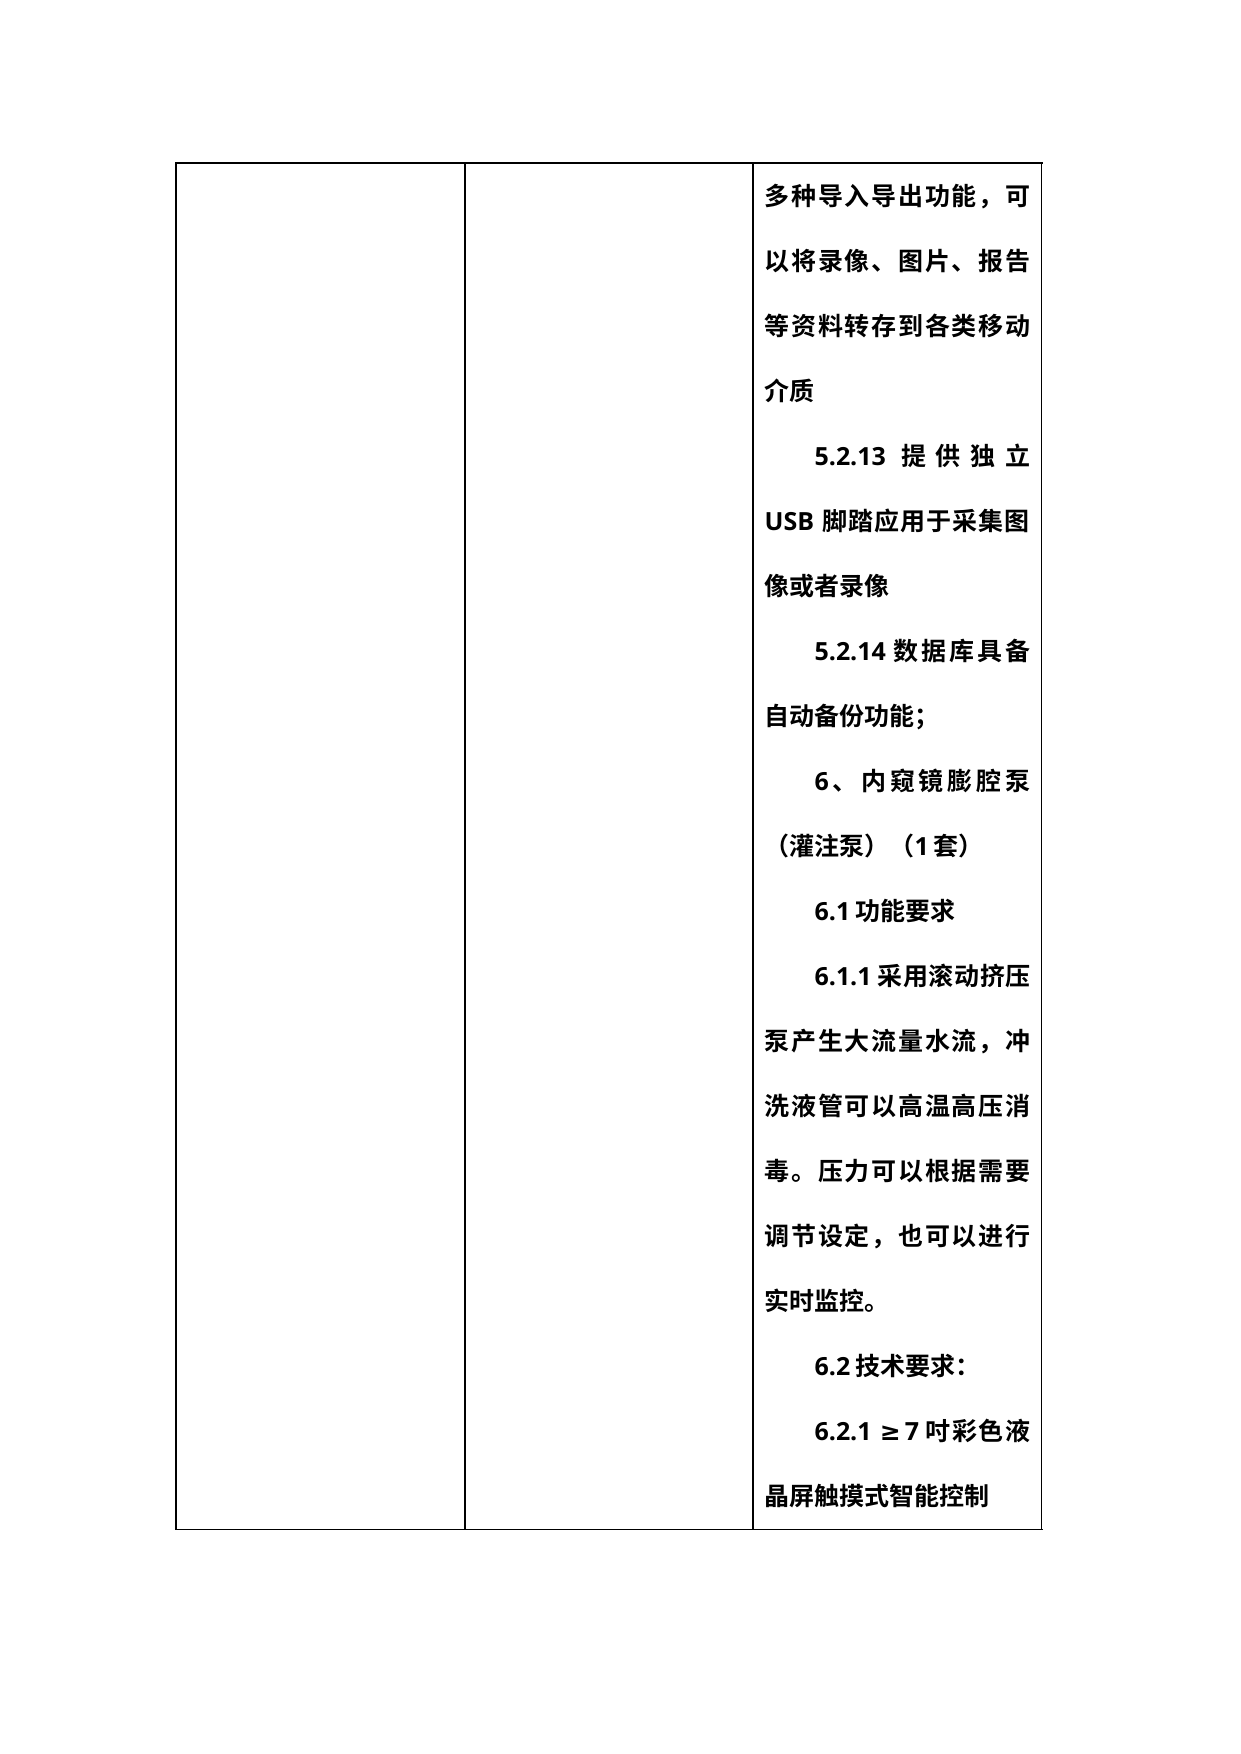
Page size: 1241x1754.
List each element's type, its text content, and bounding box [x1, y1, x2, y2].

table_cell 2 [466, 164, 752, 1528]
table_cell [754, 164, 1041, 1528]
table_cell [177, 164, 464, 1528]
